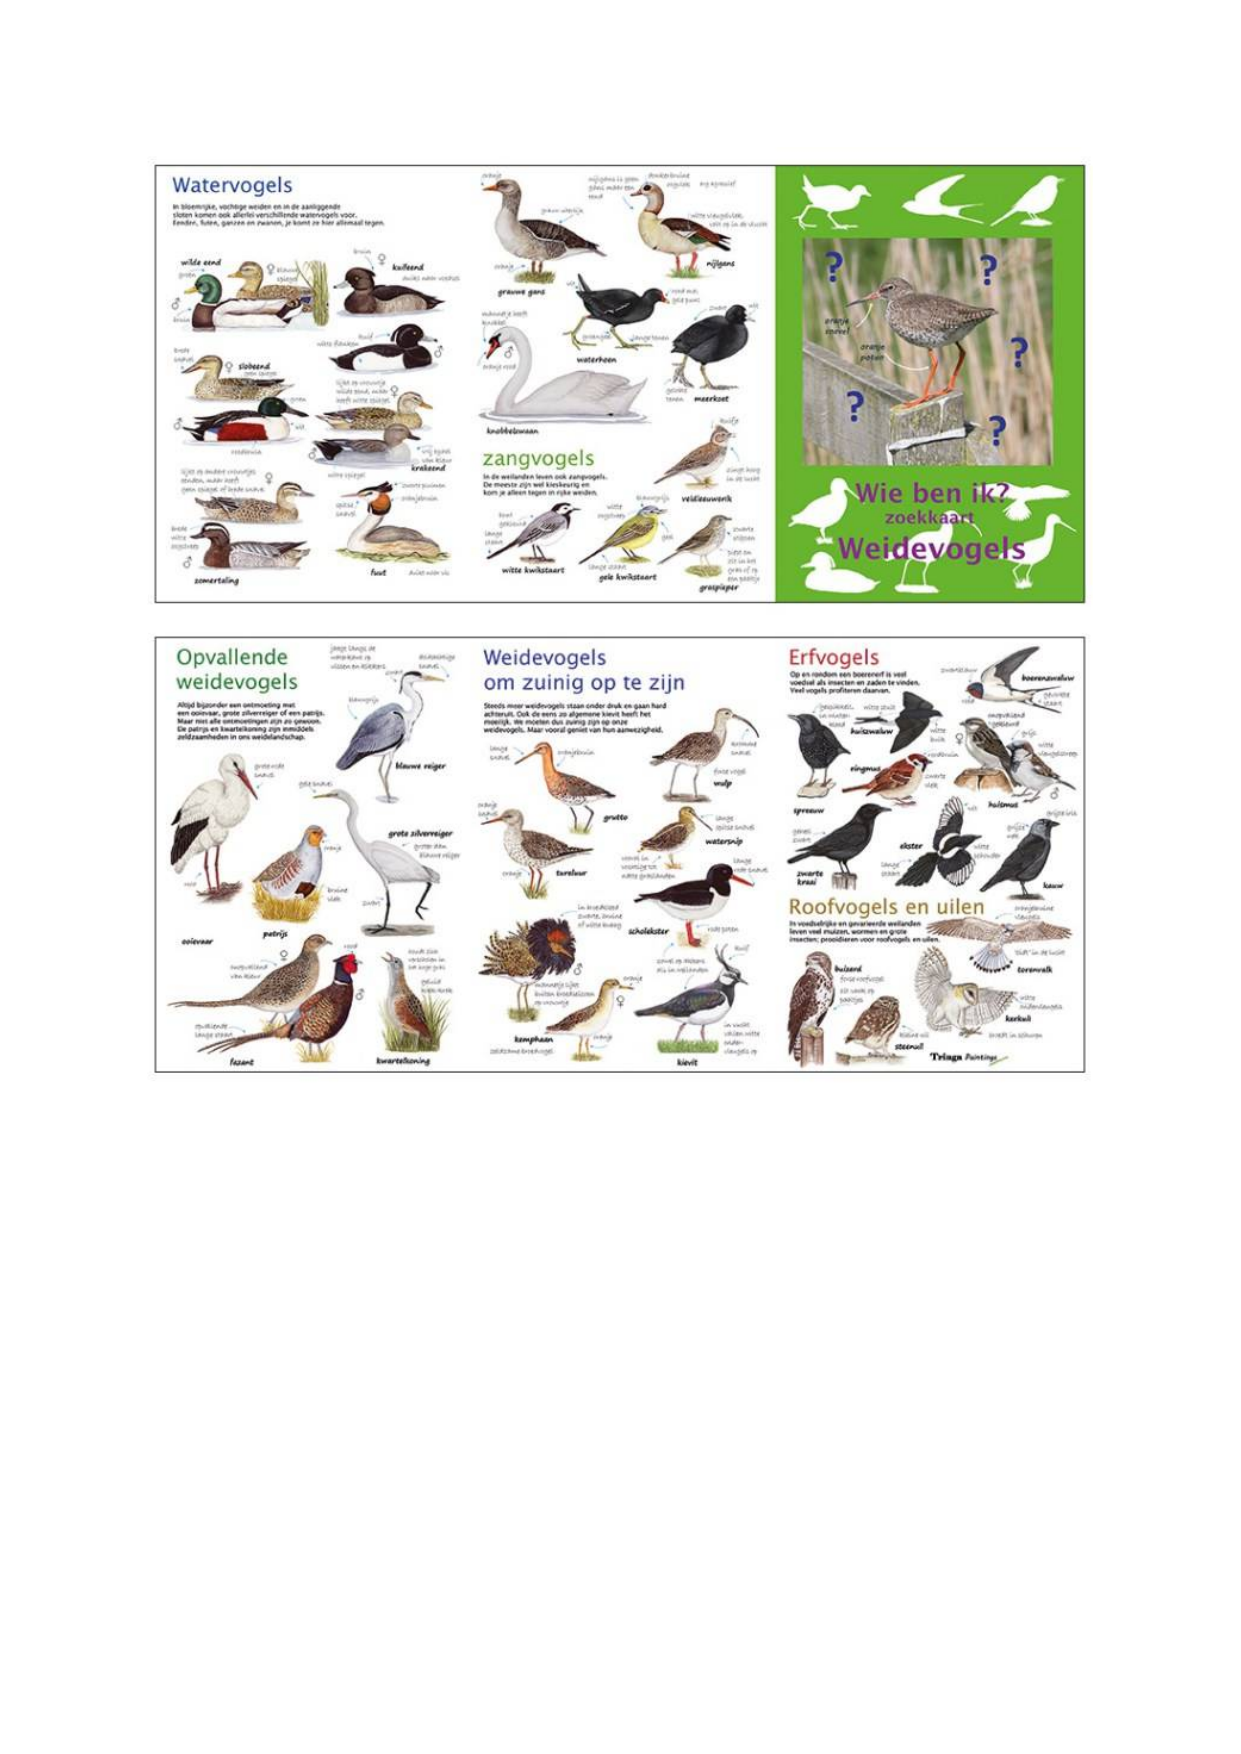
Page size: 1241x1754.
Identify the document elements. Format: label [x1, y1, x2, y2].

picture [147, 147, 1093, 1093]
